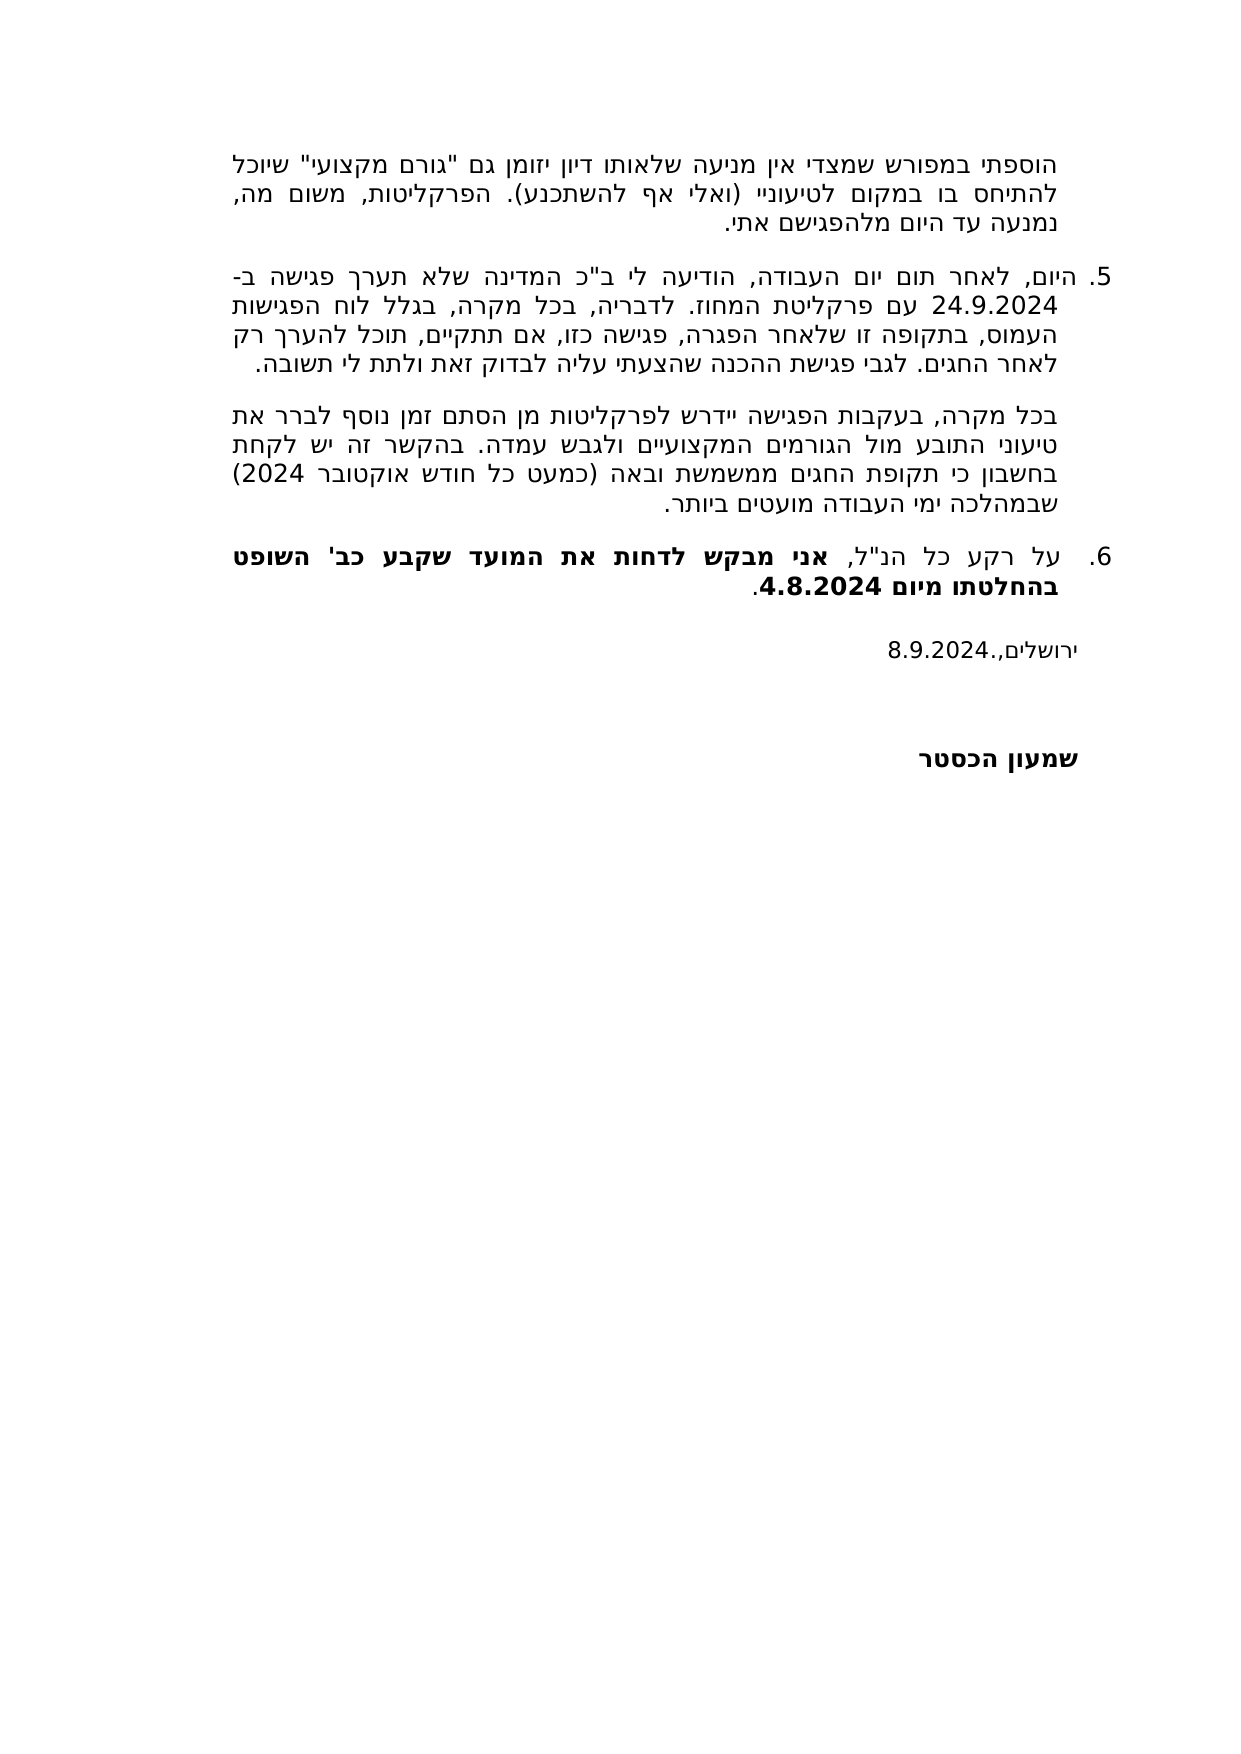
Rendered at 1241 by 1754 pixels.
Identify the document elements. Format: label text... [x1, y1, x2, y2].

list היום, לאחר תום יום העבודה, הודיעה לי ב"כ המדינה שלא תערך פגישה ב-24.9.2024 עם פרקליטת המחוז. לדבריה, בכל מקרה, בגלל לוח הפגישות העמוס, בתקופה זו שלאחר הפגרה, פגישה כזו, אם תתקיים, תוכל להערך רק לאחר החגים. לגבי פגישת ההכנה שהצעתי עליה לבדוק זאת ולתת לי תשובה. [232, 262, 1088, 379]
list על רקע כל הנ"ל, אני מבקש לדחות את המועד שקבע כב' השופט בהחלטתו מיום 4.8.2024. [232, 542, 1088, 601]
list הוספתי במפורש שמצדי אין מניעה שלאותו דיון יזומן גם "גורם מקצועי" שיוכל להתיחס בו במקום לטיעוניי (ואלי אף להשתכנע). הפרקליטות, משום מה, נמנעה עד היום מלהפגישם אתי. [232, 150, 1059, 237]
text ירושלים,.8.9.2024 [335, 637, 1078, 664]
list בכל מקרה, בעקבות הפגישה יידרש לפרקליטות מן הסתם זמן נוסף לברר את טיעוני התובע מול הגורמים המקצועיים ולגבש עמדה. בהקשר זה יש לקחת בחשבון כי תקופת החגים ממשמשת ובאה (כמעט כל חודש אוקטובר 2024) שבמהלכה ימי העבודה מועטים ביותר. [232, 401, 1059, 518]
text שמעון הכסטר [335, 708, 1078, 774]
